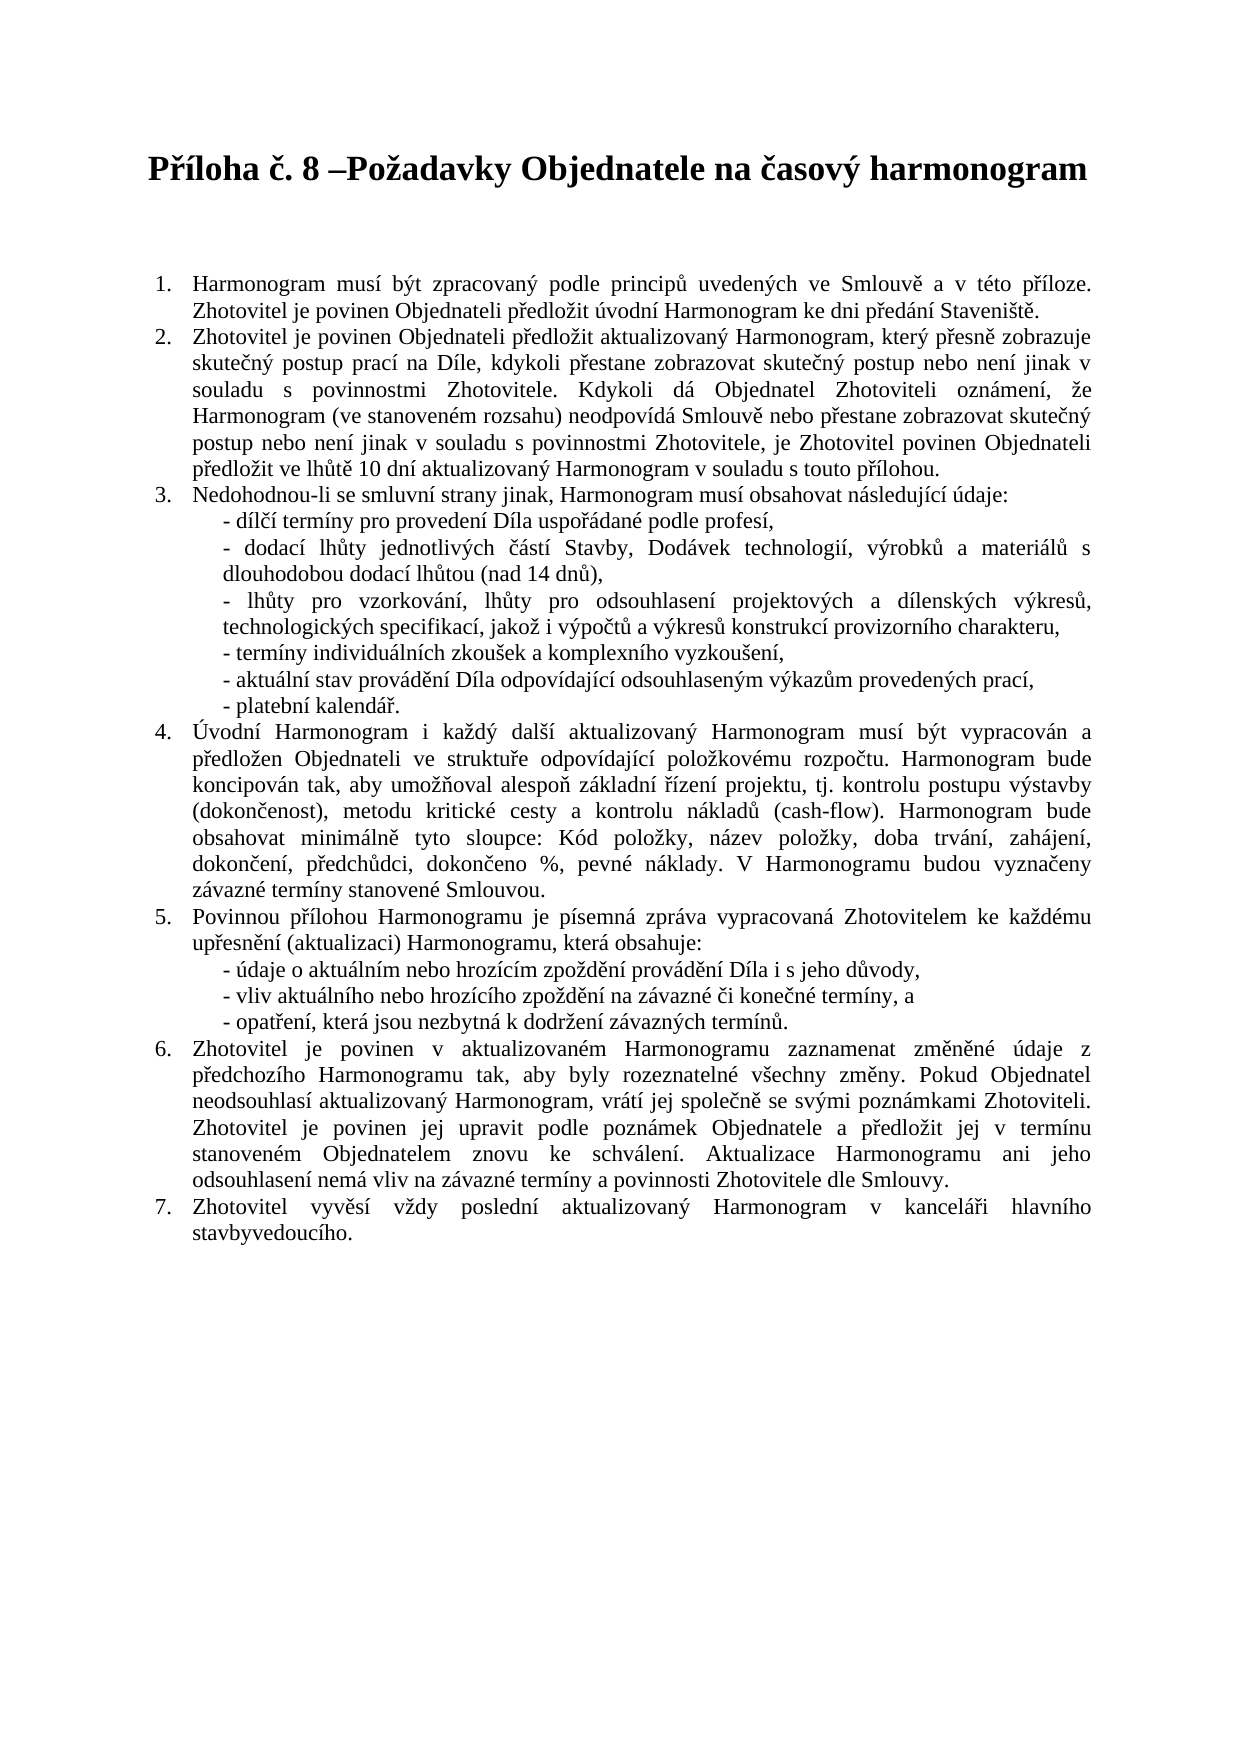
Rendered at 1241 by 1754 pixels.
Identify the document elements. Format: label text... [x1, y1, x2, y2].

list - dílčí termíny pro provedení Díla uspořádané podle profesí, [223, 508, 1093, 534]
list - lhůty pro vzorkování, lhůty pro odsouhlasení projektových a dílenských výkresů, technologických specifikací, jakož i výpočtů a výkresů konstrukcí provizorního charakteru, [223, 587, 1093, 639]
list Povinnou přílohou Harmonogramu je písemná zpráva vypracovaná Zhotovitelem ke každému upřesnění (aktualizaci) Harmonogramu, která obsahuje: [154, 903, 1093, 956]
list Úvodní Harmonogram i každý další aktualizovaný Harmonogram musí být vypracován a předložen Objednateli ve struktuře odpovídající položkovému rozpočtu. Harmonogram bude koncipován tak, aby umožňoval alespoň základní řízení projektu, tj. kontrolu postupu výstavby (dokončenost), metodu kritické cesty a kontrolu nákladů (cash-flow). Harmonogram bude obsahovat minimálně tyto sloupce: Kód položky, název položky, doba trvání, zahájení, dokončení, předchůdci, dokončeno %, pevné náklady. V Harmonogramu budou vyznačeny závazné termíny stanovené Smlouvou. [154, 718, 1093, 903]
list - termíny individuálních zkoušek a komplexního vyzkoušení, [223, 639, 1093, 666]
list Harmonogram musí být zpracovaný podle principů uvedených ve Smlouvě a v této příloze. Zhotovitel je povinen Objednateli předložit úvodní Harmonogram ke dni předání Staveniště. [154, 270, 1093, 323]
list Zhotovitel je povinen Objednateli předložit aktualizovaný Harmonogram, který přesně zobrazuje skutečný postup prací na Díle, kdykoli přestane zobrazovat skutečný postup nebo není jinak v souladu s povinnostmi Zhotovitele. Kdykoli dá Objednatel Zhotoviteli oznámení, že Harmonogram (ve stanoveném rozsahu) neodpovídá Smlouvě nebo přestane zobrazovat skutečný postup nebo není jinak v souladu s povinnostmi Zhotovitele, je Zhotovitel povinen Objednateli předložit ve lhůtě 10 dní aktualizovaný Harmonogram v souladu s touto přílohou. [154, 323, 1093, 481]
list Nedohodnou-li se smluvní strany jinak, Harmonogram musí obsahovat následující údaje: [154, 481, 1093, 508]
text Příloha č. 8 –Požadavky Objednatele na časový harmonogram [148, 148, 1093, 188]
list - platební kalendář. [223, 692, 1093, 718]
list - údaje o aktuálním nebo hrozícím zpoždění provádění Díla i s jeho důvody, [223, 956, 1093, 982]
list - dodací lhůty jednotlivých částí Stavby, Dodávek technologií, výrobků a materiálů s dlouhodobou dodací lhůtou (nad 14 dnů), [223, 534, 1093, 587]
list - vliv aktuálního nebo hrozícího zpoždění na závazné či konečné termíny, a [223, 982, 1093, 1008]
list Zhotovitel vyvěsí vždy poslední aktualizovaný Harmonogram v kanceláři hlavního stavbyvedoucího. [154, 1193, 1093, 1246]
list - aktuální stav provádění Díla odpovídající odsouhlaseným výkazům provedených prací, [223, 666, 1093, 692]
list - opatření, která jsou nezbytná k dodržení závazných termínů. [223, 1008, 1093, 1035]
list Zhotovitel je povinen v aktualizovaném Harmonogramu zaznamenat změněné údaje z předchozího Harmonogramu tak, aby byly rozeznatelné všechny změny. Pokud Objednatel neodsouhlasí aktualizovaný Harmonogram, vrátí jej společně se svými poznámkami Zhotoviteli. Zhotovitel je povinen jej upravit podle poznámek Objednatele a předložit jej v termínu stanoveném Objednatelem znovu ke schválení. Aktualizace Harmonogramu ani jeho odsouhlasení nemá vliv na závazné termíny a povinnosti Zhotovitele dle Smlouvy. [154, 1035, 1093, 1193]
